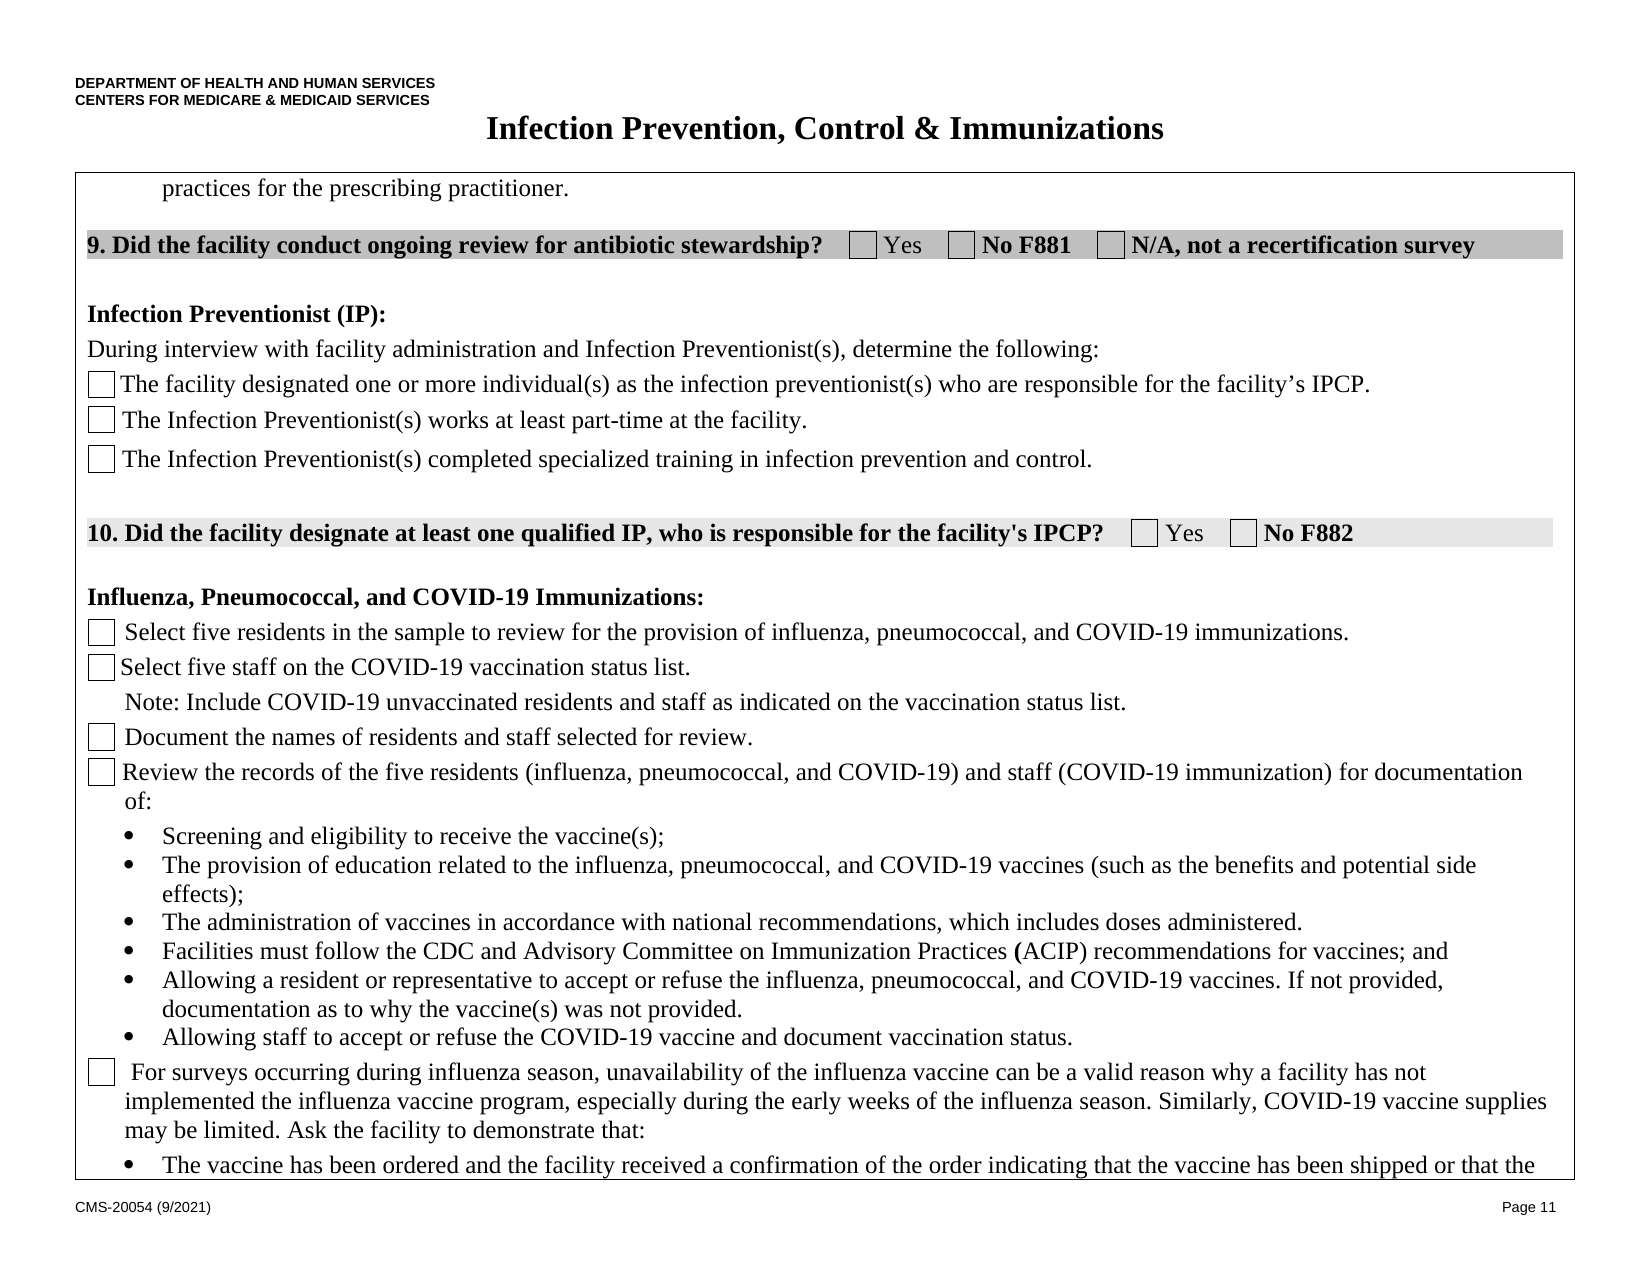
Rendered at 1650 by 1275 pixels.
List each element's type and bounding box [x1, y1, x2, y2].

table_cell [76, 173, 1574, 1179]
